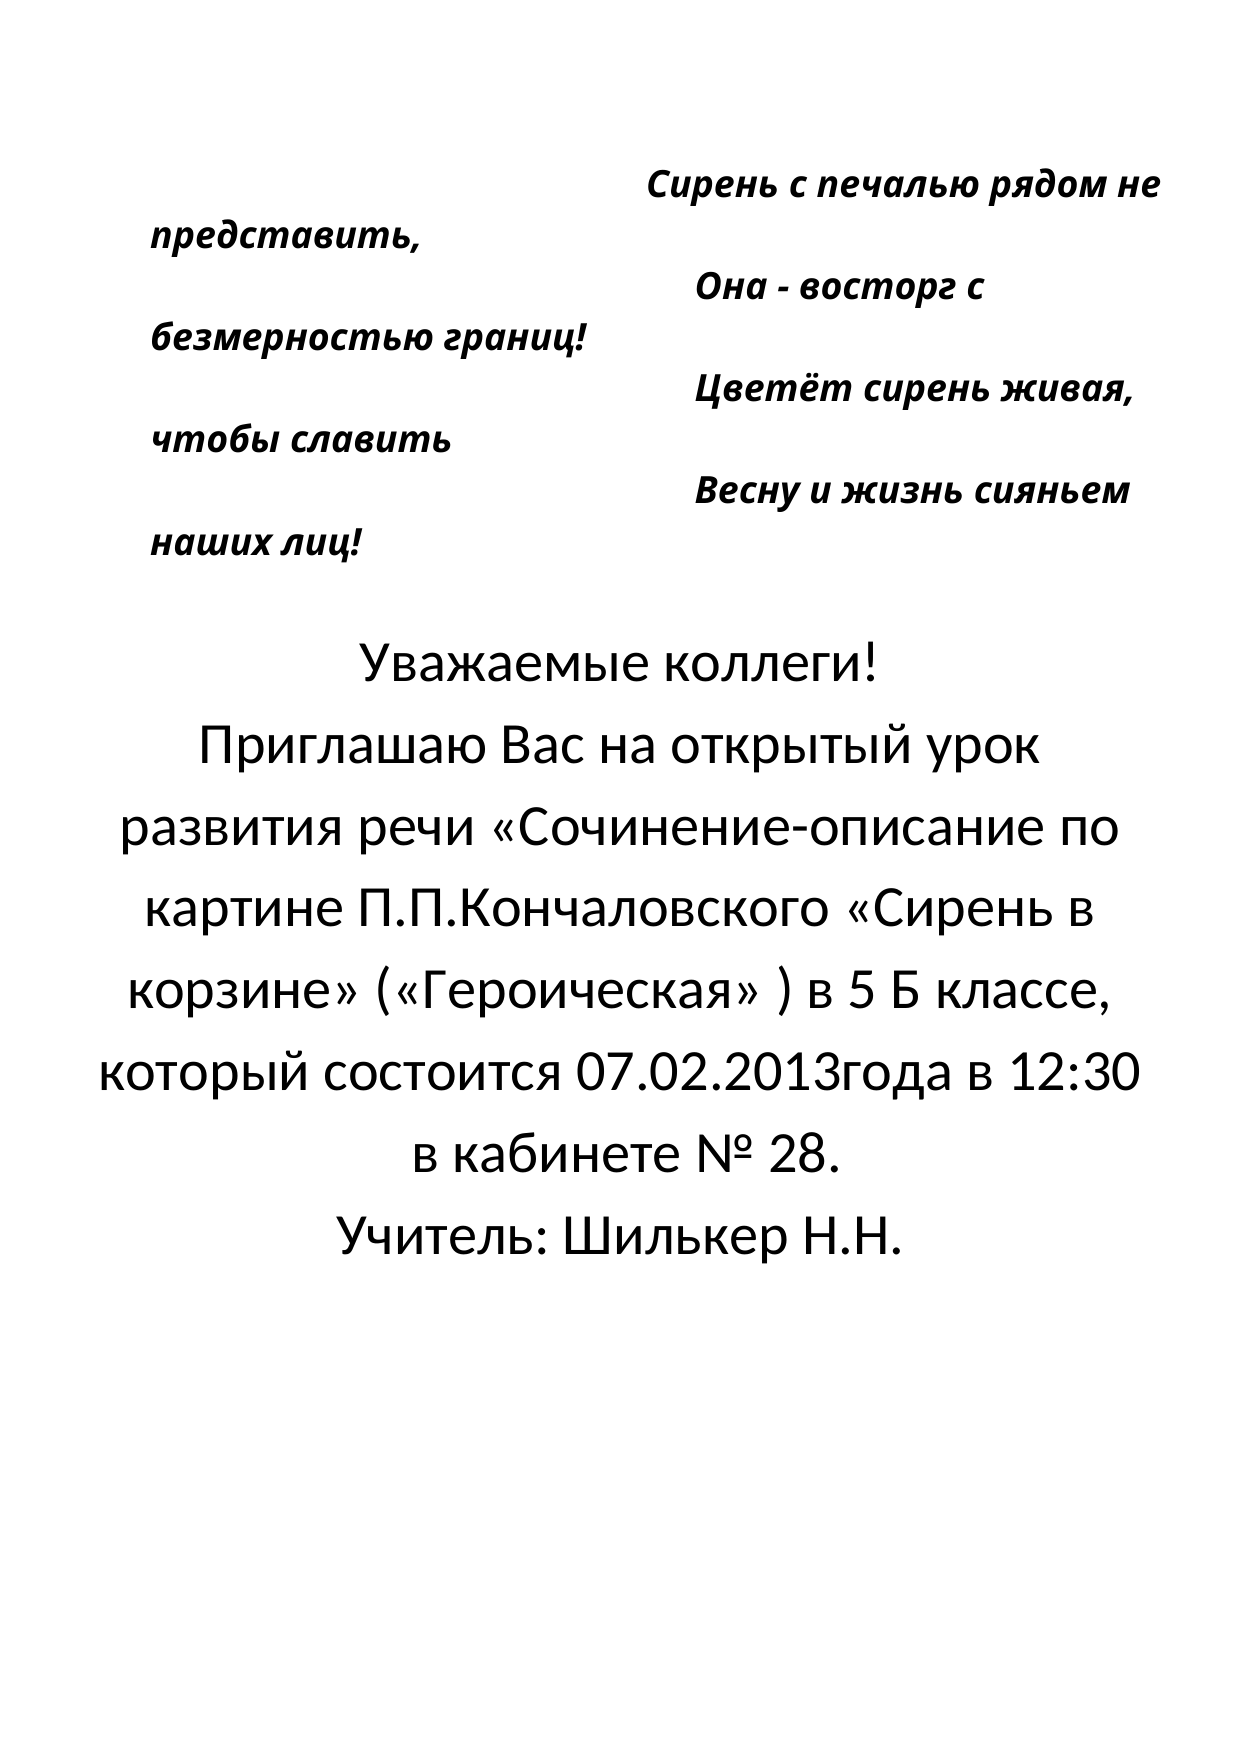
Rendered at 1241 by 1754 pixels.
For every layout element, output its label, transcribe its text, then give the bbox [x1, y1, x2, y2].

text Приглашаю Вас на открытый урок развития речи «Сочинение-описание по картине П.П.Кончаловского «Сирень в корзине» («Героическая» ) в 5 Б классе, который состоится 07.02.2013года в 12:30 [75, 706, 1165, 1105]
list Сирень с печалью рядом не представить, Она - восторг с безмерностью границ! Цветёт сирень живая, чтобы славить Весну и жизнь сияньем наших лиц! [150, 157, 1165, 566]
text Уважаемые коллеги! [75, 624, 1165, 696]
text в кабинете № 28. [75, 1116, 1165, 1187]
text Учитель: Шилькер Н.Н. [75, 1198, 1165, 1269]
